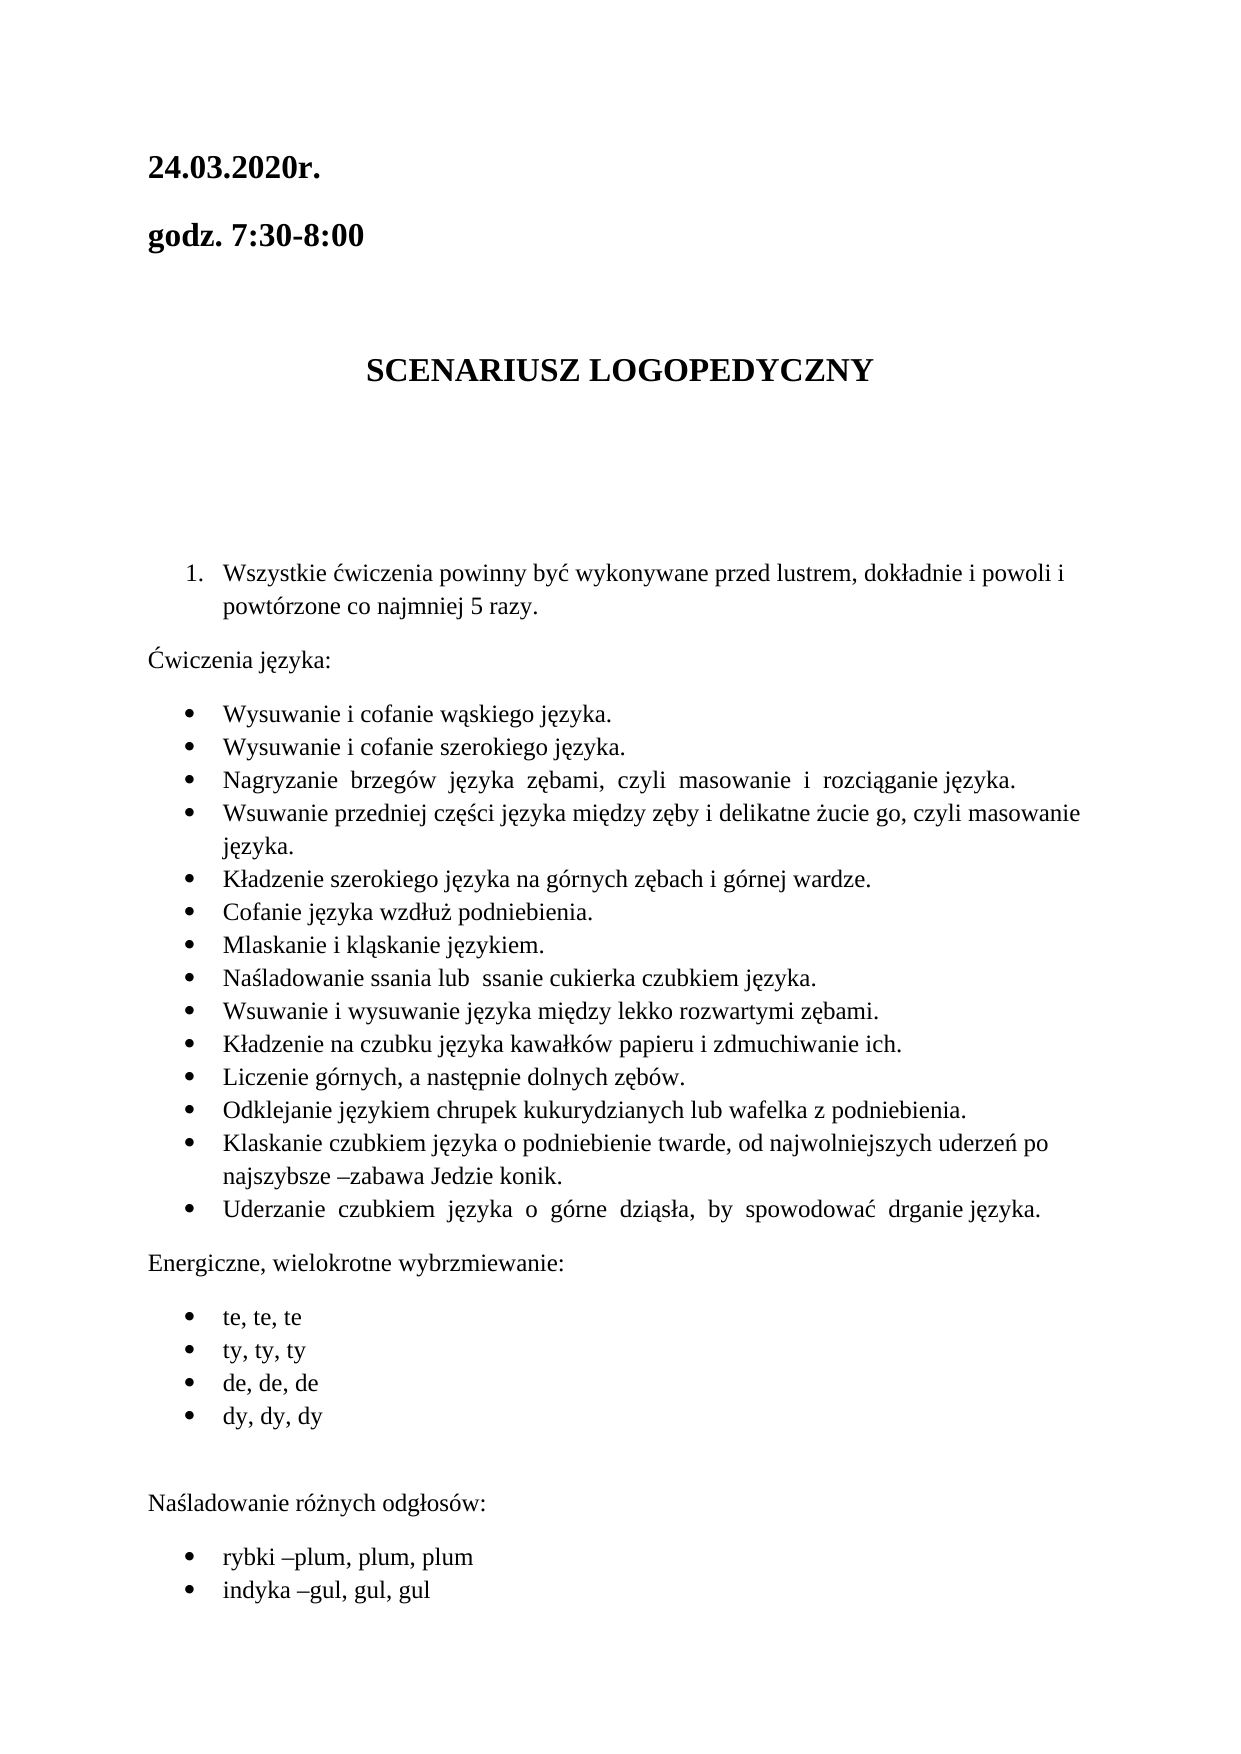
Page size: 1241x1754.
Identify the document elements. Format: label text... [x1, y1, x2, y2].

list Wsuwanie przedniej części języka między zęby i delikatne żucie go, czyli masowanie języka. [185, 798, 1093, 860]
list Nagryzanie brzegów języka zębami, czyli masowanie i rozciąganie języka. [185, 765, 1093, 794]
list Kładzenie szerokiego języka na górnych zębach i górnej wardze. [185, 864, 1093, 893]
list te, te, te [185, 1302, 1093, 1331]
list Wysuwanie i cofanie szerokiego języka. [185, 732, 1093, 761]
list indyka –gul, gul, gul [185, 1575, 1093, 1604]
text Energiczne, wielokrotne wybrzmiewanie: [148, 1248, 1093, 1277]
list Odklejanie językiem chrupek kukurydzianych lub wafelka z podniebienia. [185, 1095, 1093, 1124]
list de, de, de [185, 1368, 1093, 1397]
list Wysuwanie i cofanie wąskiego języka. [185, 699, 1093, 728]
text godz. 7:30-8:00 [148, 215, 1093, 253]
list Wsuwanie i wysuwanie języka między lekko rozwartymi zębami. [185, 996, 1093, 1025]
list Wszystkie ćwiczenia powinny być wykonywane przed lustrem, dokładnie i powoli i powtórzone co najmniej 5 razy. [185, 558, 1093, 620]
text 24.03.2020r. [148, 148, 1093, 186]
list Naśladowanie ssania lub ssanie cukierka czubkiem języka. [185, 963, 1093, 992]
text Ćwiczenia języka: [148, 645, 1093, 674]
list Uderzanie czubkiem języka o górne dziąsła, by spowodować drganie języka. [185, 1194, 1093, 1223]
list rybki –plum, plum, plum [185, 1542, 1093, 1571]
list dy, dy, dy [185, 1401, 1093, 1430]
list Cofanie języka wzdłuż podniebienia. [185, 897, 1093, 926]
list Klaskanie czubkiem języka o podniebienie twarde, od najwolniejszych uderzeń po najszybsze –zabawa Jedzie konik. [185, 1128, 1093, 1190]
list Mlaskanie i kląskanie językiem. [185, 930, 1093, 959]
text Naśladowanie różnych odgłosów: [148, 1488, 1093, 1517]
list ty, ty, ty [185, 1335, 1093, 1364]
list Liczenie górnych, a następnie dolnych zębów. [185, 1062, 1093, 1091]
list Kładzenie na czubku języka kawałków papieru i zdmuchiwanie ich. [185, 1029, 1093, 1058]
text SCENARIUSZ LOGOPEDYCZNY [148, 350, 1093, 388]
